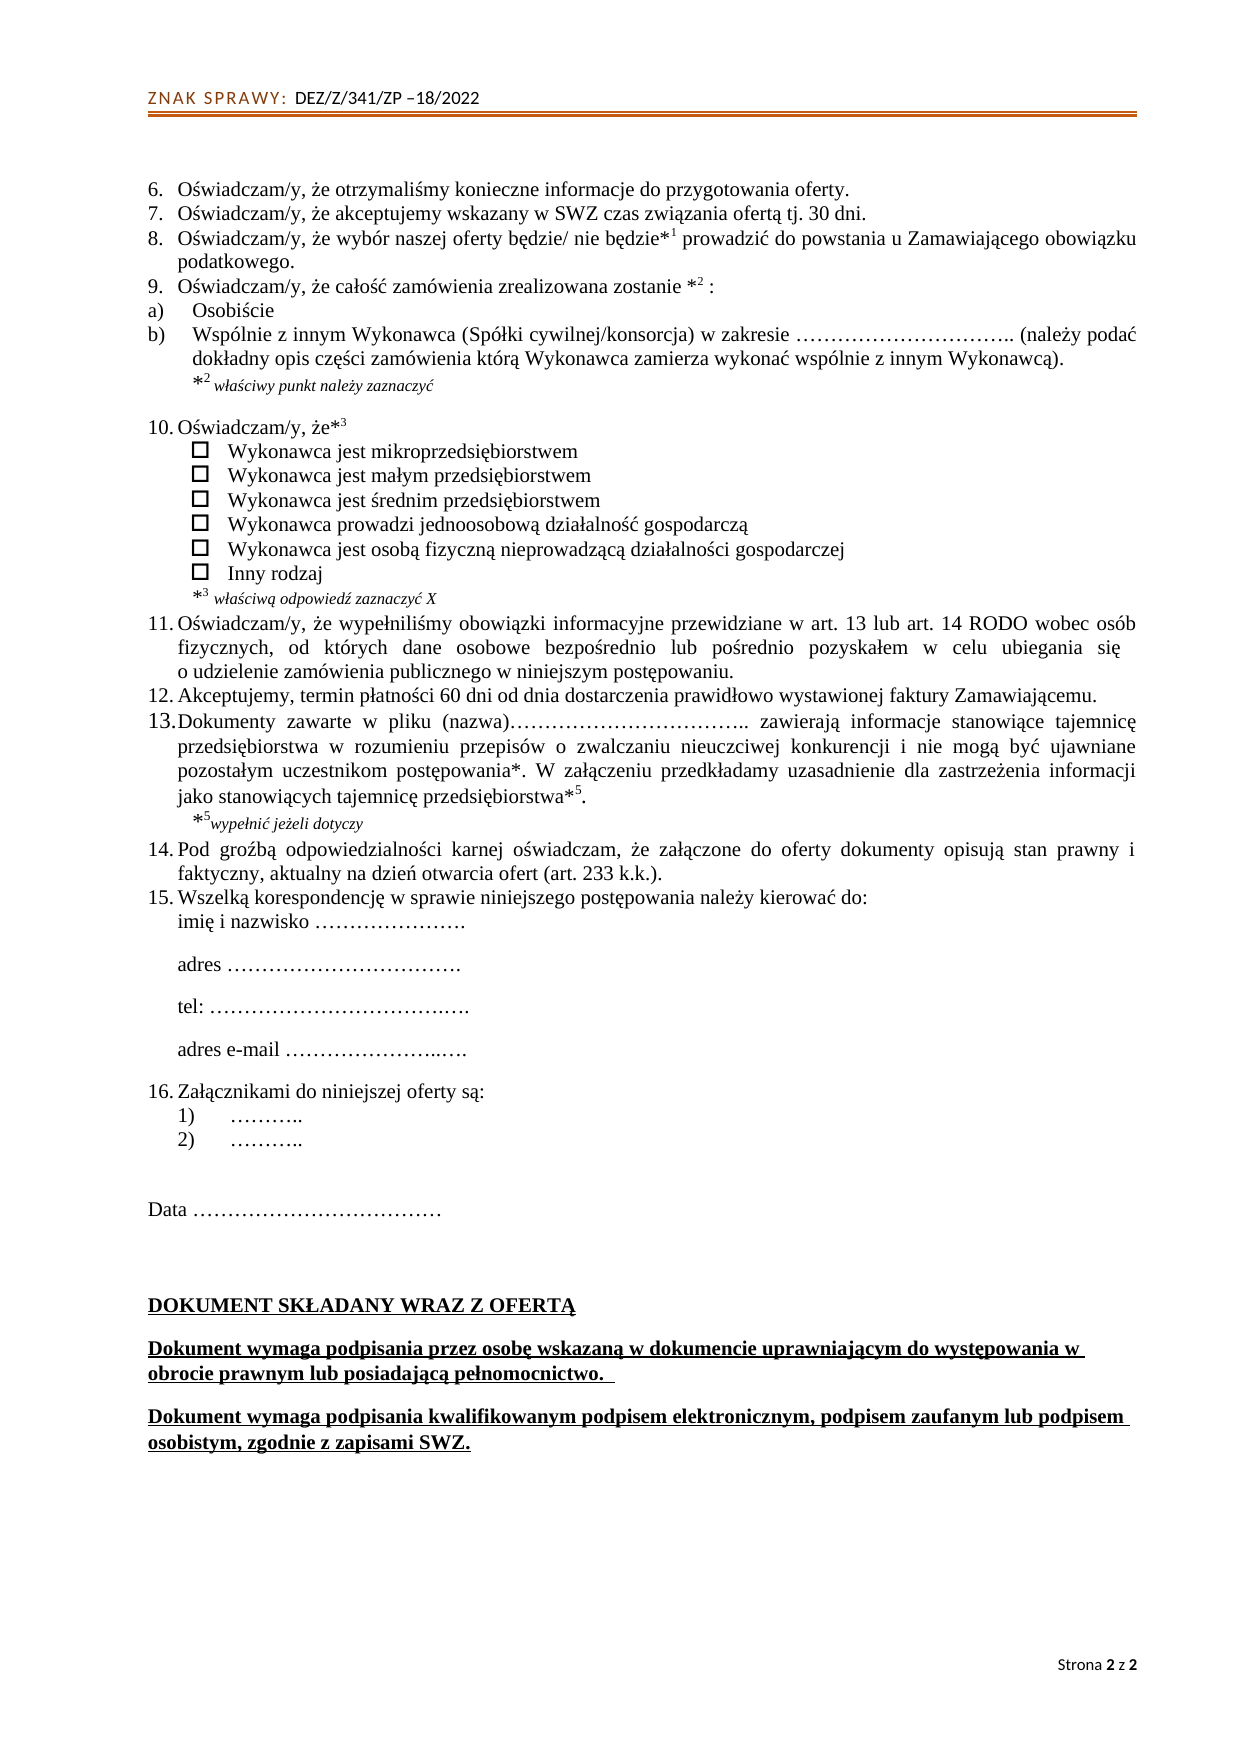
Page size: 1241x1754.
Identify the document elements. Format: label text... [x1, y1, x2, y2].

list Wykonawca jest mikroprzedsiębiorstwem [190, 439, 1137, 463]
list Wykonawca jest średnim przedsiębiorstwem [190, 488, 1137, 512]
text tel: …………………………….…. [177, 994, 1137, 1018]
list ……….. [177, 1103, 1137, 1127]
text adres ……………………………. [177, 951, 1137, 976]
list *3 właściwą odpowiedź zaznaczyć X [192, 585, 1137, 609]
list Oświadczam/y, że wybór naszej oferty będzie/ nie będzie*1 prowadzić do powstania u Zamawiającego obowiązku podatkowego. [148, 225, 1137, 273]
list Dokumenty zawarte w pliku (nazwa)…………………………….. zawierają informacje stanowiące tajemnicę przedsiębiorstwa w rozumieniu przepisów o zwalczaniu nieuczciwej konkurencji i nie mogą być ujawniane pozostałym uczestnikom postępowania*. W załączeniu przedkładamy uzasadnienie dla zastrzeżenia informacji jako stanowiących tajemnicę przedsiębiorstwa*5. [148, 707, 1137, 808]
text Data ……………………………… [148, 1197, 1137, 1221]
list Oświadczam/y, że*3 [148, 415, 1137, 439]
list ……….. [177, 1127, 1137, 1151]
list Osobiście [148, 298, 1137, 322]
text Dokument wymaga podpisania kwalifikowanym podpisem elektronicznym, podpisem zaufanym lub podpisem osobistym, zgodnie z zapisami SWZ. [148, 1404, 1137, 1454]
list Oświadczam/y, że wypełniliśmy obowiązki informacyjne przewidziane w art. 13 lub art. 14 RODO wobec osób fizycznych, od których dane osobowe bezpośrednio lub pośrednio pozyskałem w celu ubiegania się o udzielenie zamówienia publicznego w niniejszym postępowaniu. [148, 611, 1137, 683]
list Wykonawca prowadzi jednoosobową działalność gospodarczą [190, 512, 1137, 536]
list Wszelką korespondencję w sprawie niniejszego postępowania należy kierować do: [148, 885, 1137, 909]
text imię i nazwisko …………………. [177, 909, 1137, 933]
list Oświadczam/y, że otrzymaliśmy konieczne informacje do przygotowania oferty. [148, 177, 1137, 201]
text adres e-mail …………………..…. [177, 1037, 1137, 1061]
text *2 właściwy punkt należy zaznaczyć [192, 370, 1137, 396]
list Akceptujemy, termin płatności 60 dni od dnia dostarczenia prawidłowo wystawionej faktury Zamawiającemu. [148, 683, 1137, 707]
list Oświadczam/y, że akceptujemy wskazany w SWZ czas związania ofertą tj. 30 dni. [148, 201, 1137, 225]
text *5wypełnić jeżeli dotyczy [192, 808, 1137, 834]
list Wspólnie z innym Wykonawca (Spółki cywilnej/konsorcja) w zakresie ………………………….. (należy podać dokładny opis części zamówienia którą Wykonawca zamierza wykonać wspólnie z innym Wykonawcą). [148, 322, 1137, 370]
list Inny rodzaj [190, 561, 1137, 585]
list Oświadczam/y, że całość zamówienia zrealizowana zostanie *2 : [148, 273, 1137, 298]
list Załącznikami do niniejszej oferty są: [148, 1079, 1137, 1103]
text DOKUMENT SKŁADANY WRAZ Z OFERTĄ [148, 1293, 1137, 1317]
text Dokument wymaga podpisania przez osobę wskazaną w dokumencie uprawniającym do występowania w obrocie prawnym lub posiadającą pełnomocnictwo. [148, 1335, 1137, 1385]
list Wykonawca jest osobą fizyczną nieprowadzącą działalności gospodarczej [190, 536, 1137, 561]
list Wykonawca jest małym przedsiębiorstwem [190, 463, 1137, 488]
list Pod groźbą odpowiedzialności karnej oświadczam, że załączone do oferty dokumenty opisują stan prawny i faktyczny, aktualny na dzień otwarcia ofert (art. 233 k.k.). [148, 837, 1137, 885]
